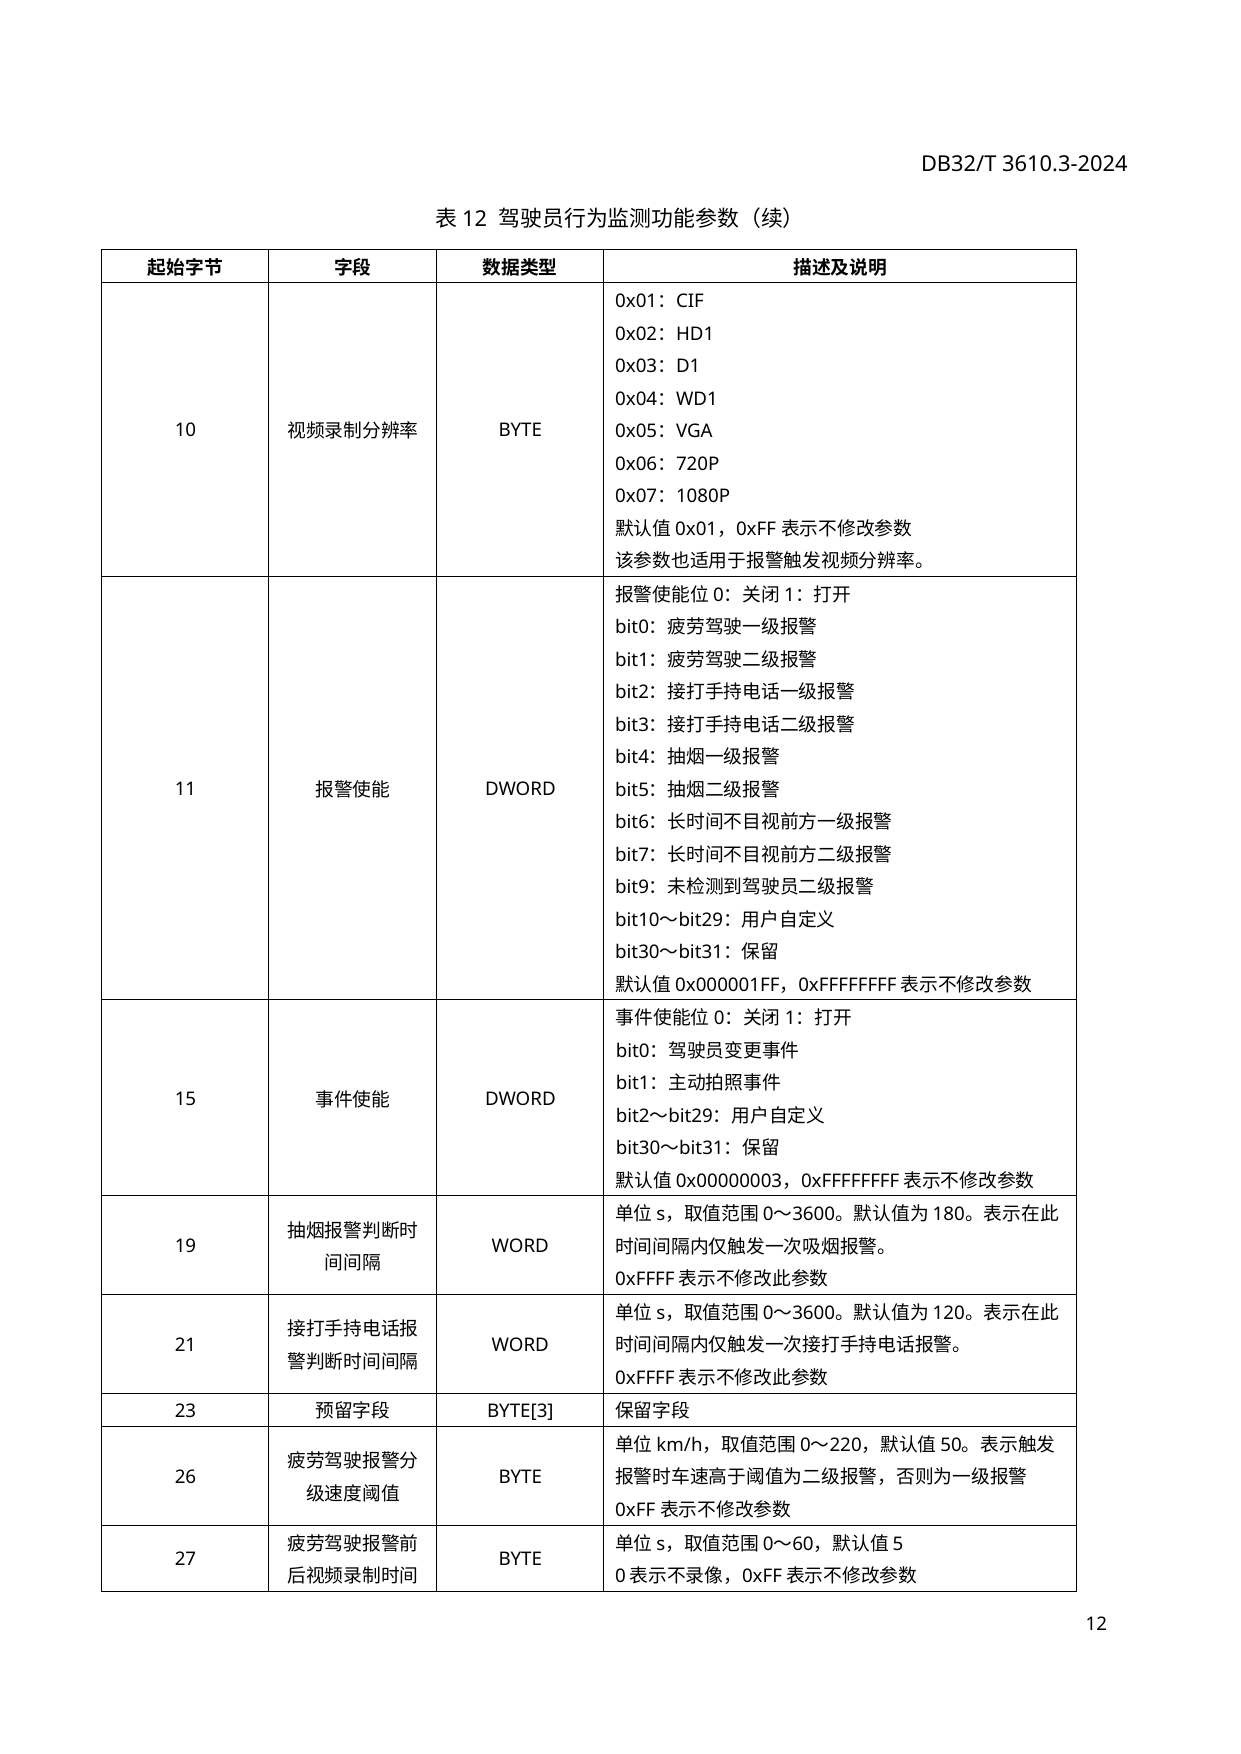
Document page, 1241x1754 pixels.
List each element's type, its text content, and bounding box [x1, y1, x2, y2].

table_cell BYTE [437, 283, 603, 576]
table_cell 21 [102, 1295, 268, 1392]
table_cell 23 [102, 1394, 268, 1426]
table_cell 单位s，取值范围0～3600。默认值为180。表示在此时间间隔内仅触发一次吸烟报警。 0xFFFF表示不修改此参数 [604, 1196, 1076, 1294]
table_cell 单位s，取值范围0～3600。默认值为120。表示在此时间间隔内仅触发一次接打手持电话报警。 0xFFFF表示不修改此参数 [604, 1295, 1076, 1392]
table_header 字段 [269, 250, 436, 282]
table_cell DWORD [437, 1000, 603, 1195]
table_cell 27 [102, 1526, 268, 1591]
table_cell 单位s，取值范围0～60，默认值5 0表示不录像，0xFF表示不修改参数 [604, 1526, 1076, 1591]
table_cell 报警使能 [269, 577, 436, 999]
table_cell BYTE [437, 1526, 603, 1591]
table_cell 保留字段 [604, 1394, 1076, 1426]
table_header 起始字节 [102, 250, 268, 282]
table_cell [604, 1427, 1076, 1524]
table_cell 预留字段 [269, 1394, 436, 1426]
table_cell BYTE[3] [437, 1394, 603, 1426]
table_cell 视频录制分辨率 [269, 283, 436, 576]
table_cell 10 [102, 283, 268, 576]
table_cell DWORD [437, 577, 603, 999]
text 表12 驾驶员行为监测功能参数（续） [113, 200, 1127, 233]
table_cell 接打手持电话报警判断时间间隔 [269, 1295, 436, 1392]
table_cell 15 [102, 1000, 268, 1195]
table_cell 抽烟报警判断时间间隔 [269, 1196, 436, 1294]
table_cell 0x01：CIF 0x02：HD1 0x03：D1 0x04：WD1 0x05：VGA 0x06：720P 0x07：1080P 默认值0x01，0xFF 表示不修改参数 该参数也适用于报警触发视频分辨率。 [604, 283, 1076, 576]
table_header 数据类型 [437, 250, 603, 282]
table_cell 事件使能 [269, 1000, 436, 1195]
table_cell 26 [102, 1427, 268, 1524]
table_cell WORD [437, 1295, 603, 1392]
table_cell 疲劳驾驶报警分级速度阈值 [269, 1427, 436, 1524]
table_cell 19 [102, 1196, 268, 1294]
table_cell 报警使能位 0：关闭 1：打开 bit0：疲劳驾驶一级报警 bit1：疲劳驾驶二级报警 bit2：接打手持电话一级报警 bit3：接打手持电话二级报警 bit4：抽烟一级报警 bit5：抽烟二级报警 bit6：长时间不目视前方一级报警 bit7：长时间不目视前方二级报警 bit9：未检测到驾驶员二级报警 bit10～bit29：用户自定义 bit30～bit31：保留 默认值0x000001FF，0xFFFFFFFF表示不修改参数 [604, 577, 1076, 999]
table_cell WORD [437, 1196, 603, 1294]
table_cell 事件使能位 0：关闭 1：打开 bit0：驾驶员变更事件 bit1：主动拍照事件 bit2～bit29：用户自定义 bit30～bit31：保留 默认值0x00000003，0xFFFFFFFF表示不修改参数 [604, 1000, 1076, 1195]
table_cell 疲劳驾驶报警前后视频录制时间 [269, 1526, 436, 1591]
table_cell BYTE [437, 1427, 603, 1524]
table_cell 11 [102, 577, 268, 999]
table_header 描述及说明 [604, 250, 1076, 282]
